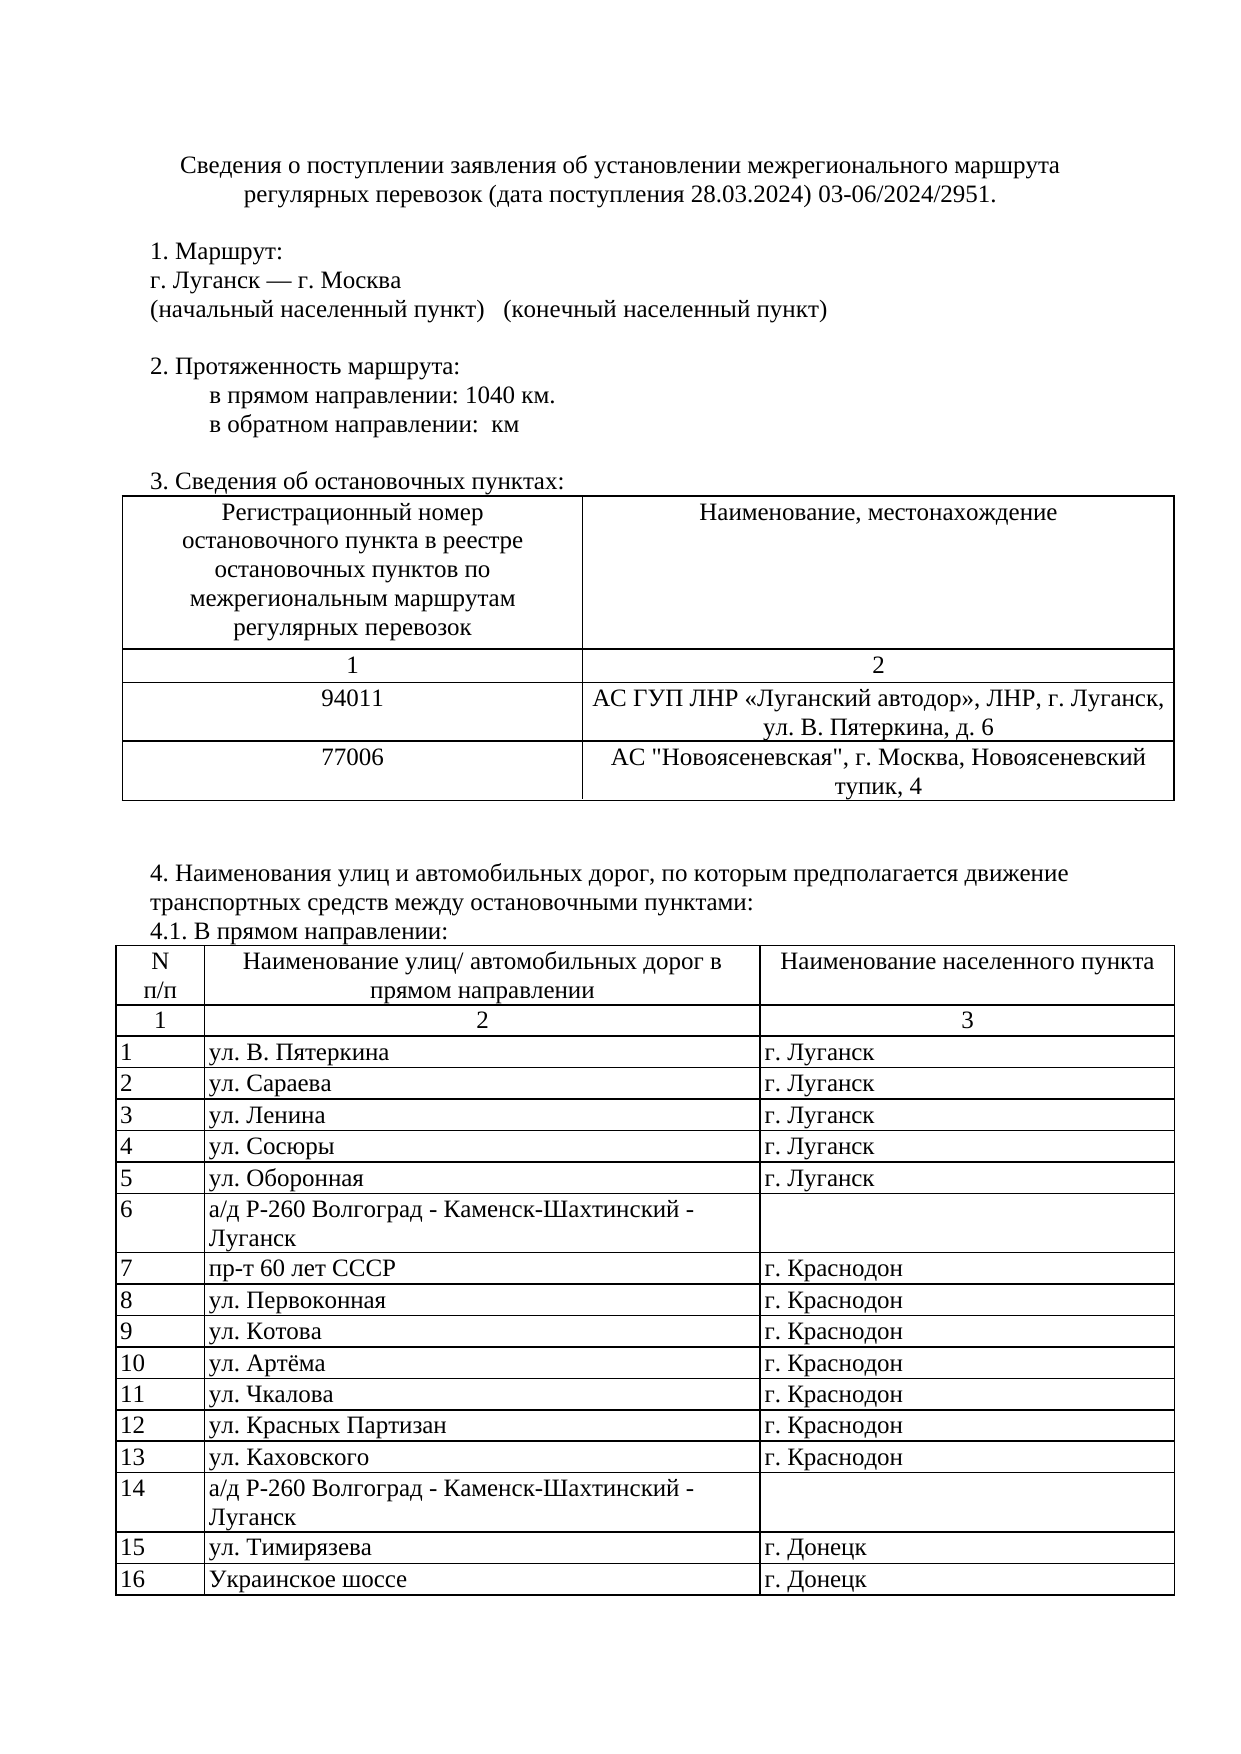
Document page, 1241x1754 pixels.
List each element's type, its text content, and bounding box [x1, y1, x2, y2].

table_cell г. Краснодон [761, 1348, 1174, 1377]
table_header Наименование населенного пункта [761, 946, 1174, 1004]
table_header Наименование улиц/ автомобильных дорог в прямом направлении [205, 946, 759, 1004]
table_cell 14 [117, 1473, 204, 1531]
table_cell г. Краснодон [761, 1379, 1174, 1409]
table_cell 2 [583, 650, 1173, 681]
table_cell г. Краснодон [761, 1285, 1174, 1314]
table_cell пр-т 60 лет СССР [205, 1253, 759, 1283]
table_cell ул. Сосюры [205, 1131, 759, 1161]
table_cell г. Краснодон [761, 1316, 1174, 1346]
table_cell ул. Котова [205, 1316, 759, 1346]
table_header Наименование, местонахождение [583, 497, 1173, 648]
table_cell 3 [761, 1006, 1174, 1035]
table_cell ул. Артёма [205, 1348, 759, 1377]
table_cell 16 [117, 1564, 204, 1594]
text 1. Маршрут: [150, 236, 1090, 265]
text Сведения о поступлении заявления об установлении межрегионального маршрута регулярных перевозок (дата поступления 28.03.2024) 03-06/2024/2951. [150, 150, 1090, 207]
table_cell г. Краснодон [761, 1442, 1174, 1472]
table_cell 1 [117, 1006, 204, 1035]
text г. Луганск — г. Москва [150, 265, 1090, 294]
table_cell 9 [117, 1316, 204, 1346]
table_cell 11 [117, 1379, 204, 1409]
table_cell ул. Оборонная [205, 1163, 759, 1193]
table_cell 12 [117, 1411, 204, 1440]
table_cell Украинское шоссе [205, 1564, 759, 1594]
table_cell 13 [117, 1442, 204, 1472]
table_cell а/д Р-260 Волгоград - Каменск-Шахтинский - Луганск [205, 1194, 759, 1252]
table_cell 4 [117, 1131, 204, 1161]
table_cell г. Луганск [761, 1068, 1174, 1098]
table_cell 2 [117, 1068, 204, 1098]
table_cell 1 [123, 650, 582, 681]
table_cell ул. В. Пятеркина [205, 1037, 759, 1067]
table_cell г. Краснодон [761, 1253, 1174, 1283]
table_cell 1 [117, 1037, 204, 1067]
table_cell ул. Ленина [205, 1100, 759, 1130]
table_cell [761, 1194, 1174, 1252]
table_cell 10 [117, 1348, 204, 1377]
table_cell 8 [117, 1285, 204, 1314]
table_cell 94011 [123, 683, 582, 740]
text 4. Наименования улиц и автомобильных дорог, по которым предполагается движение транспортных средств между остановочными пунктами: [150, 858, 1090, 916]
table_cell 15 [117, 1533, 204, 1562]
table_cell ул. Сараева [205, 1068, 759, 1098]
text в прямом направлении: 1040 км. [150, 380, 1090, 409]
table_cell г. Луганск [761, 1100, 1174, 1130]
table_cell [205, 1473, 759, 1531]
text 4.1. В прямом направлении: [150, 916, 1090, 945]
table_cell ул. Красных Партизан [205, 1411, 759, 1440]
text (начальный населенный пункт) (конечный населенный пункт) [150, 294, 1090, 322]
table_cell ул. Каховского [205, 1442, 759, 1472]
table_header N п/п [117, 946, 204, 1004]
table_cell 3 [117, 1100, 204, 1130]
text в обратном направлении: км [150, 409, 1090, 437]
table_cell 6 [117, 1194, 204, 1252]
text 3. Сведения об остановочных пунктах: [150, 466, 1090, 495]
table_cell г. Краснодон [761, 1411, 1174, 1440]
table_cell 2 [205, 1006, 759, 1035]
table_cell [761, 1473, 1174, 1531]
table_cell ул. Первоконная [205, 1285, 759, 1314]
table_cell АС "Новоясеневская", г. Москва, Новоясеневский тупик, 4 [583, 742, 1173, 799]
table_cell г. Донецк [761, 1533, 1174, 1562]
table_cell г. Донецк [761, 1564, 1174, 1594]
table_cell г. Луганск [761, 1131, 1174, 1161]
table_cell 5 [117, 1163, 204, 1193]
table_cell г. Луганск [761, 1037, 1174, 1067]
text 2. Протяженность маршрута: [150, 351, 1090, 380]
table_header Регистрационный номер остановочного пункта в реестре остановочных пунктов по межрегиональным маршрутам регулярных перевозок [123, 497, 582, 648]
table_cell г. Луганск [761, 1163, 1174, 1193]
table_cell ул. Тимирязева [205, 1533, 759, 1562]
table_cell 77006 [123, 742, 582, 799]
table_cell ул. Чкалова [205, 1379, 759, 1409]
table_cell 7 [117, 1253, 204, 1283]
table_cell АС ГУП ЛНР «Луганский автодор», ЛНР, г. Луганск, ул. В. Пятеркина, д. 6 [583, 683, 1173, 740]
